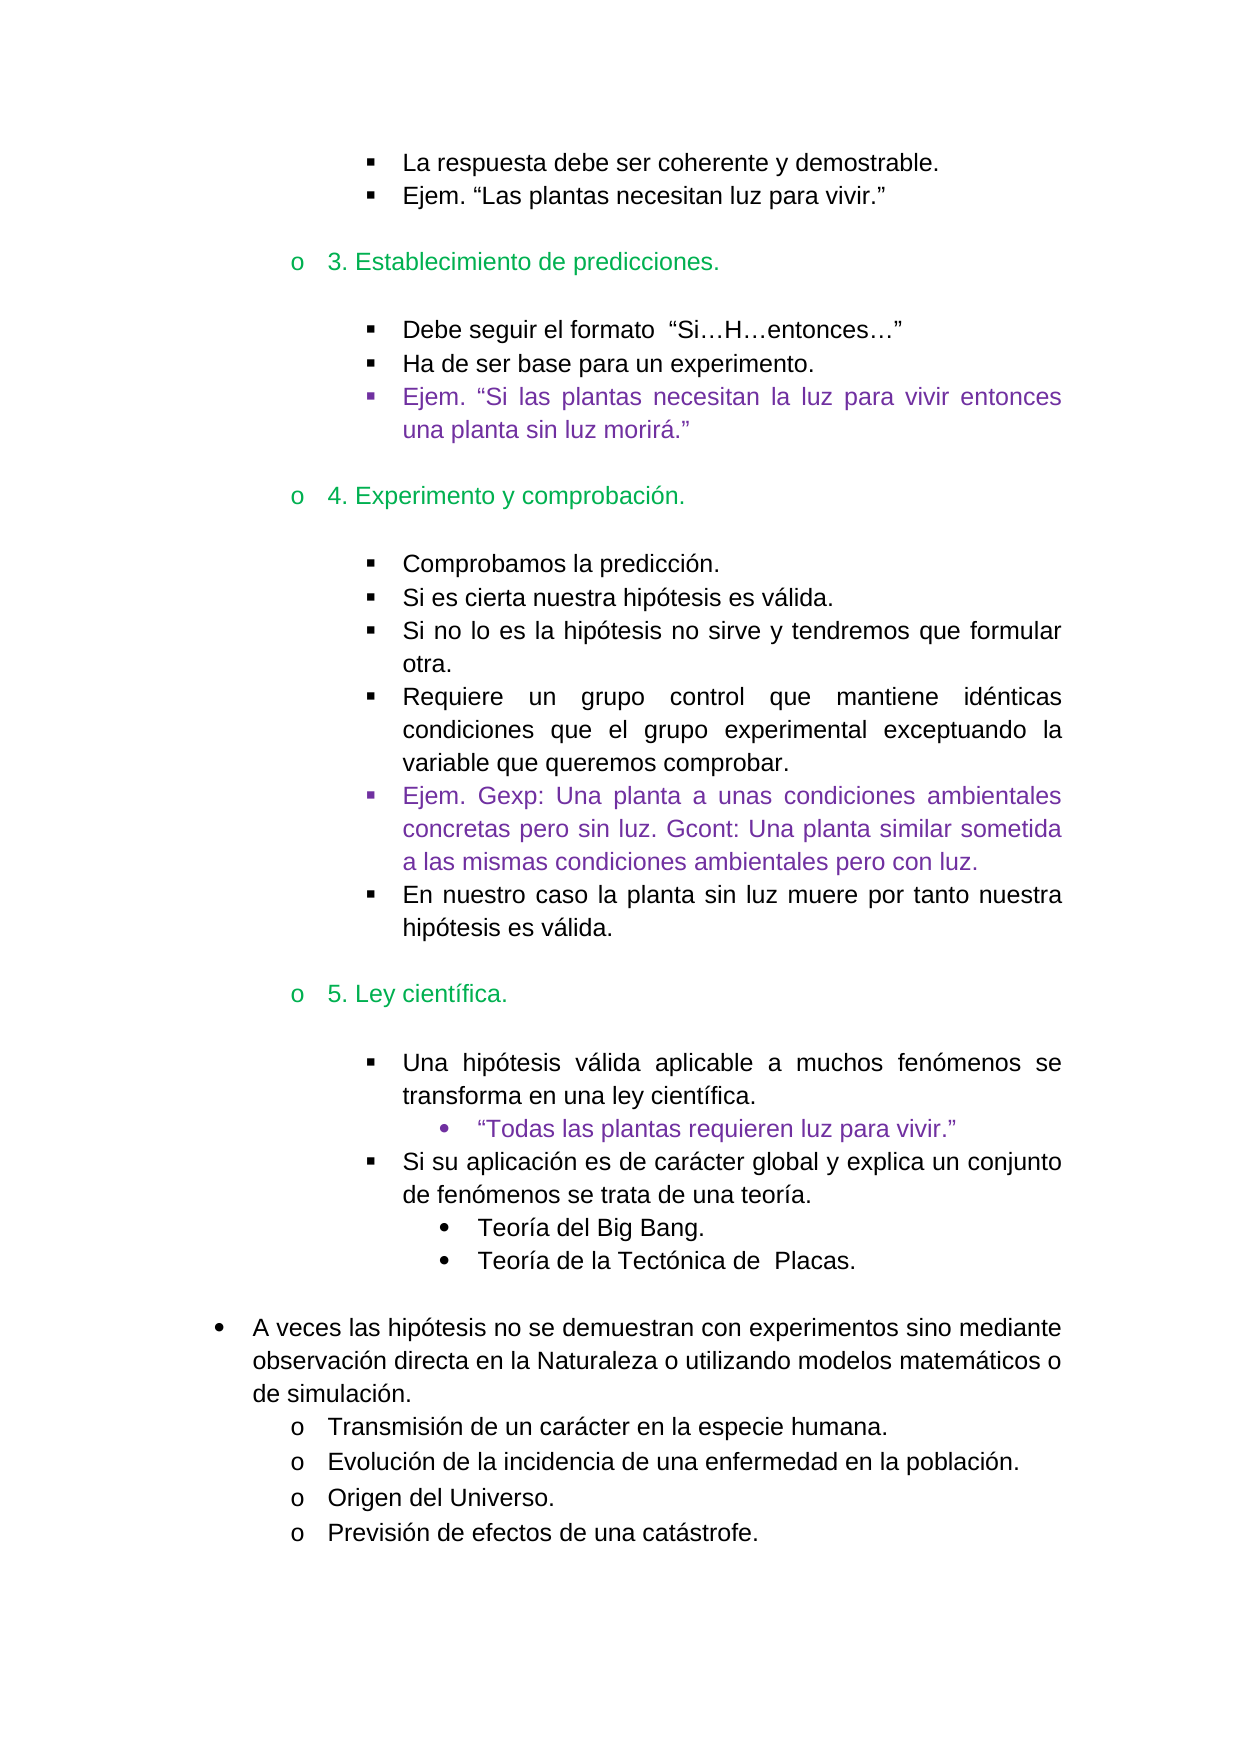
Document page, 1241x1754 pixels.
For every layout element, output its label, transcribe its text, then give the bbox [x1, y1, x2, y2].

list Origen del Universo. [290, 1483, 1063, 1514]
list Teoría del Big Bang. [440, 1213, 1063, 1242]
list “Todas las plantas requieren luz para vivir.” [440, 1114, 1063, 1143]
list 5. Ley científica. [290, 979, 1063, 1010]
list Si es cierta nuestra hipótesis es válida. [365, 582, 1063, 611]
list Ha de ser base para un experimento. [365, 348, 1063, 377]
list Ejem. “Si las plantas necesitan la luz para vivir entonces una planta sin luz morirá.” [365, 382, 1063, 443]
list 4. Experimento y comprobación. [290, 481, 1063, 512]
list Si su aplicación es de carácter global y explica un conjunto de fenómenos se trata de una teoría. [365, 1147, 1063, 1209]
list A veces las hipótesis no se demuestran con experimentos sino mediante observación directa en la Naturaleza o utilizando modelos matemáticos o de simulación. [215, 1312, 1063, 1407]
list Debe seguir el formato “Si…H…entonces…” [365, 315, 1063, 344]
list 3. Establecimiento de predicciones. [290, 247, 1063, 278]
list Comprobamos la predicción. [365, 549, 1063, 578]
list Requiere un grupo control que mantiene idénticas condiciones que el grupo experimental exceptuando la variable que queremos comprobar. [365, 682, 1063, 777]
list Previsión de efectos de una catástrofe. [290, 1518, 1063, 1549]
list Evolución de la incidencia de una enfermedad en la población. [290, 1447, 1063, 1478]
list Ejem. Gexp: Una planta a unas condiciones ambientales concretas pero sin luz. Gcont: Una planta similar sometida a las mismas condiciones ambientales pero con luz. [365, 781, 1063, 876]
list La respuesta debe ser coherente y demostrable. [365, 148, 1063, 176]
list Si no lo es la hipótesis no sirve y tendremos que formular otra. [365, 616, 1063, 677]
list En nuestro caso la planta sin luz muere por tanto nuestra hipótesis es válida. [365, 880, 1063, 942]
list Una hipótesis válida aplicable a muchos fenómenos se transforma en una ley científica. [365, 1048, 1063, 1110]
list Transmisión de un carácter en la especie humana. [290, 1412, 1063, 1443]
list Teoría de la Tectónica de Placas. [440, 1246, 1063, 1275]
list Ejem. “Las plantas necesitan luz para vivir.” [365, 181, 1063, 209]
